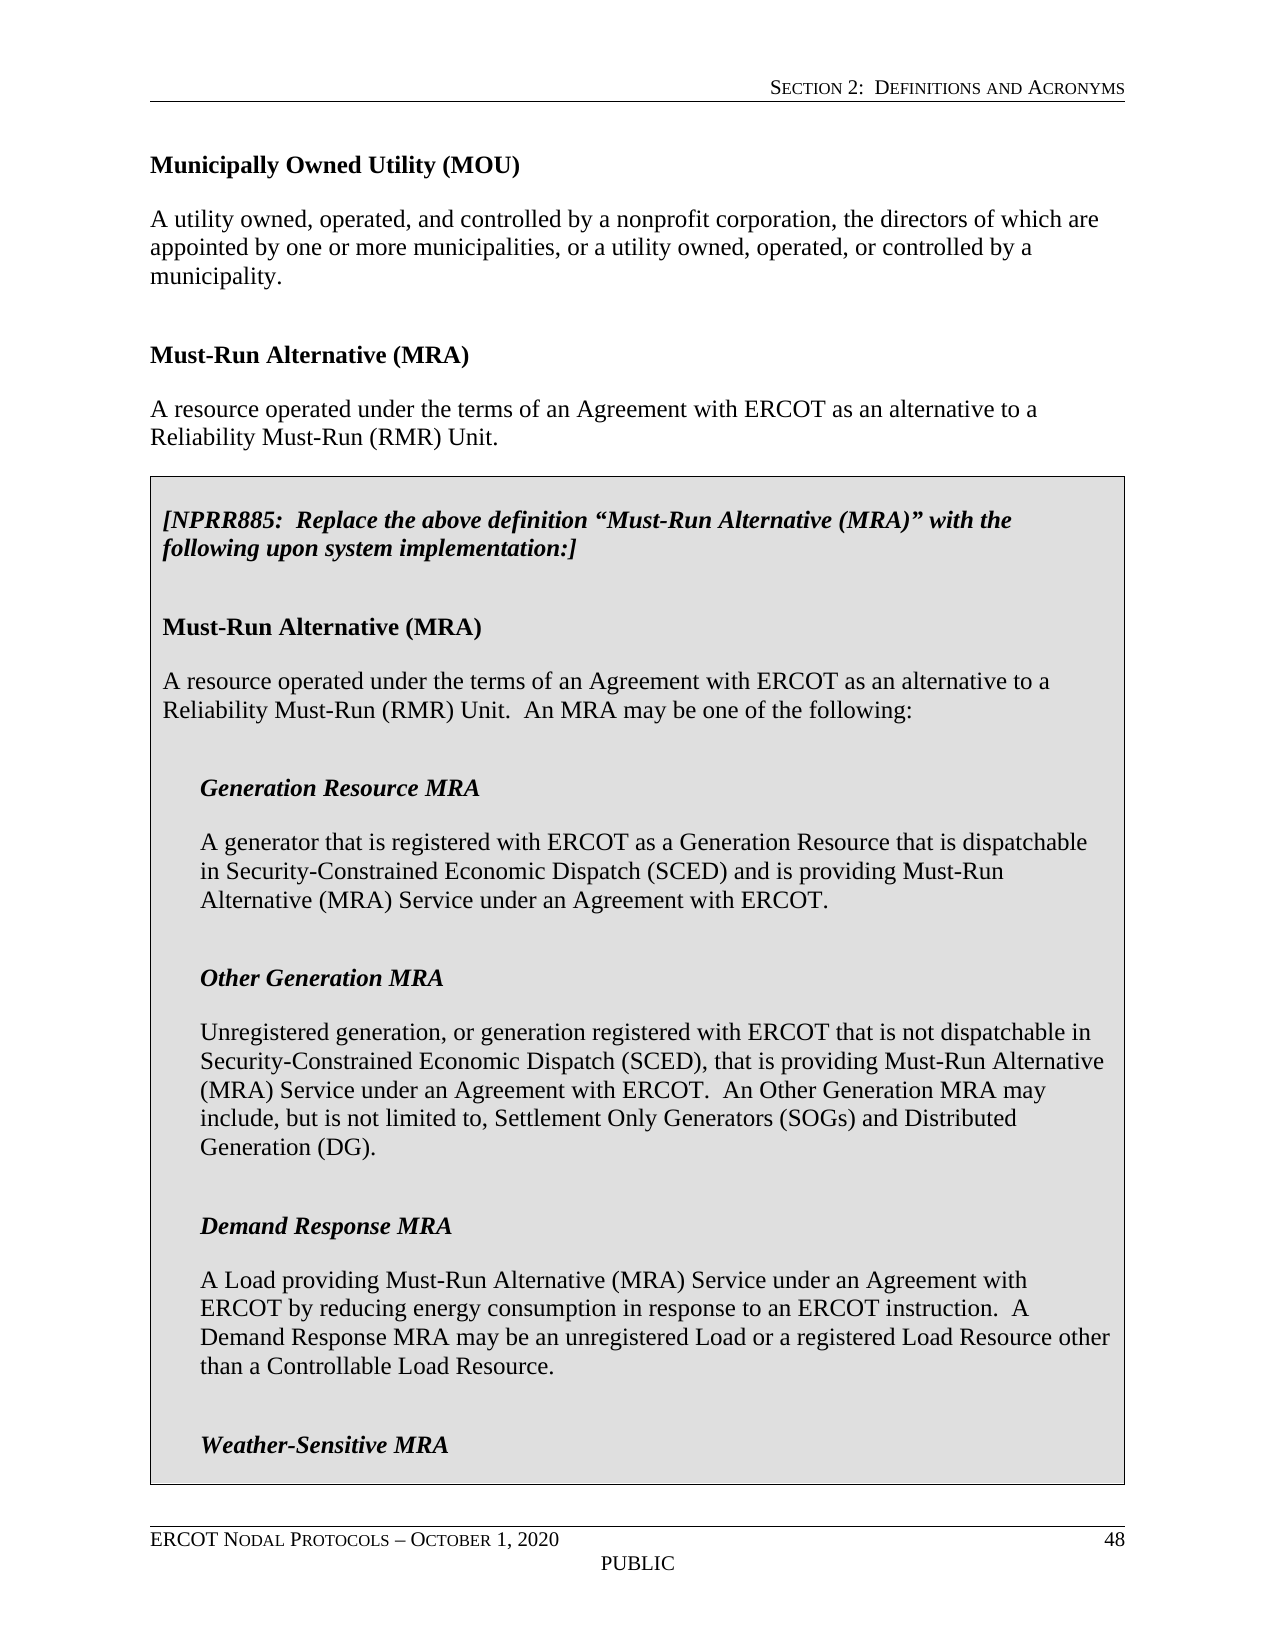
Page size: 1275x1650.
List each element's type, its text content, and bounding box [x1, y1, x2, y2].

text A utility owned, operated, and controlled by a nonprofit corporation, the directors of which are appointed by one or more municipalities, or a utility owned, operated, or controlled by a municipality. [150, 204, 1125, 290]
text A resource operated under the terms of an Agreement with ERCOT as an alternative to a Reliability Must-Run (RMR) Unit. [150, 394, 1125, 451]
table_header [151, 477, 1124, 1483]
text Municipally Owned Utility (MOU) [150, 150, 1125, 179]
text Must-Run Alternative (MRA) [150, 340, 1125, 369]
